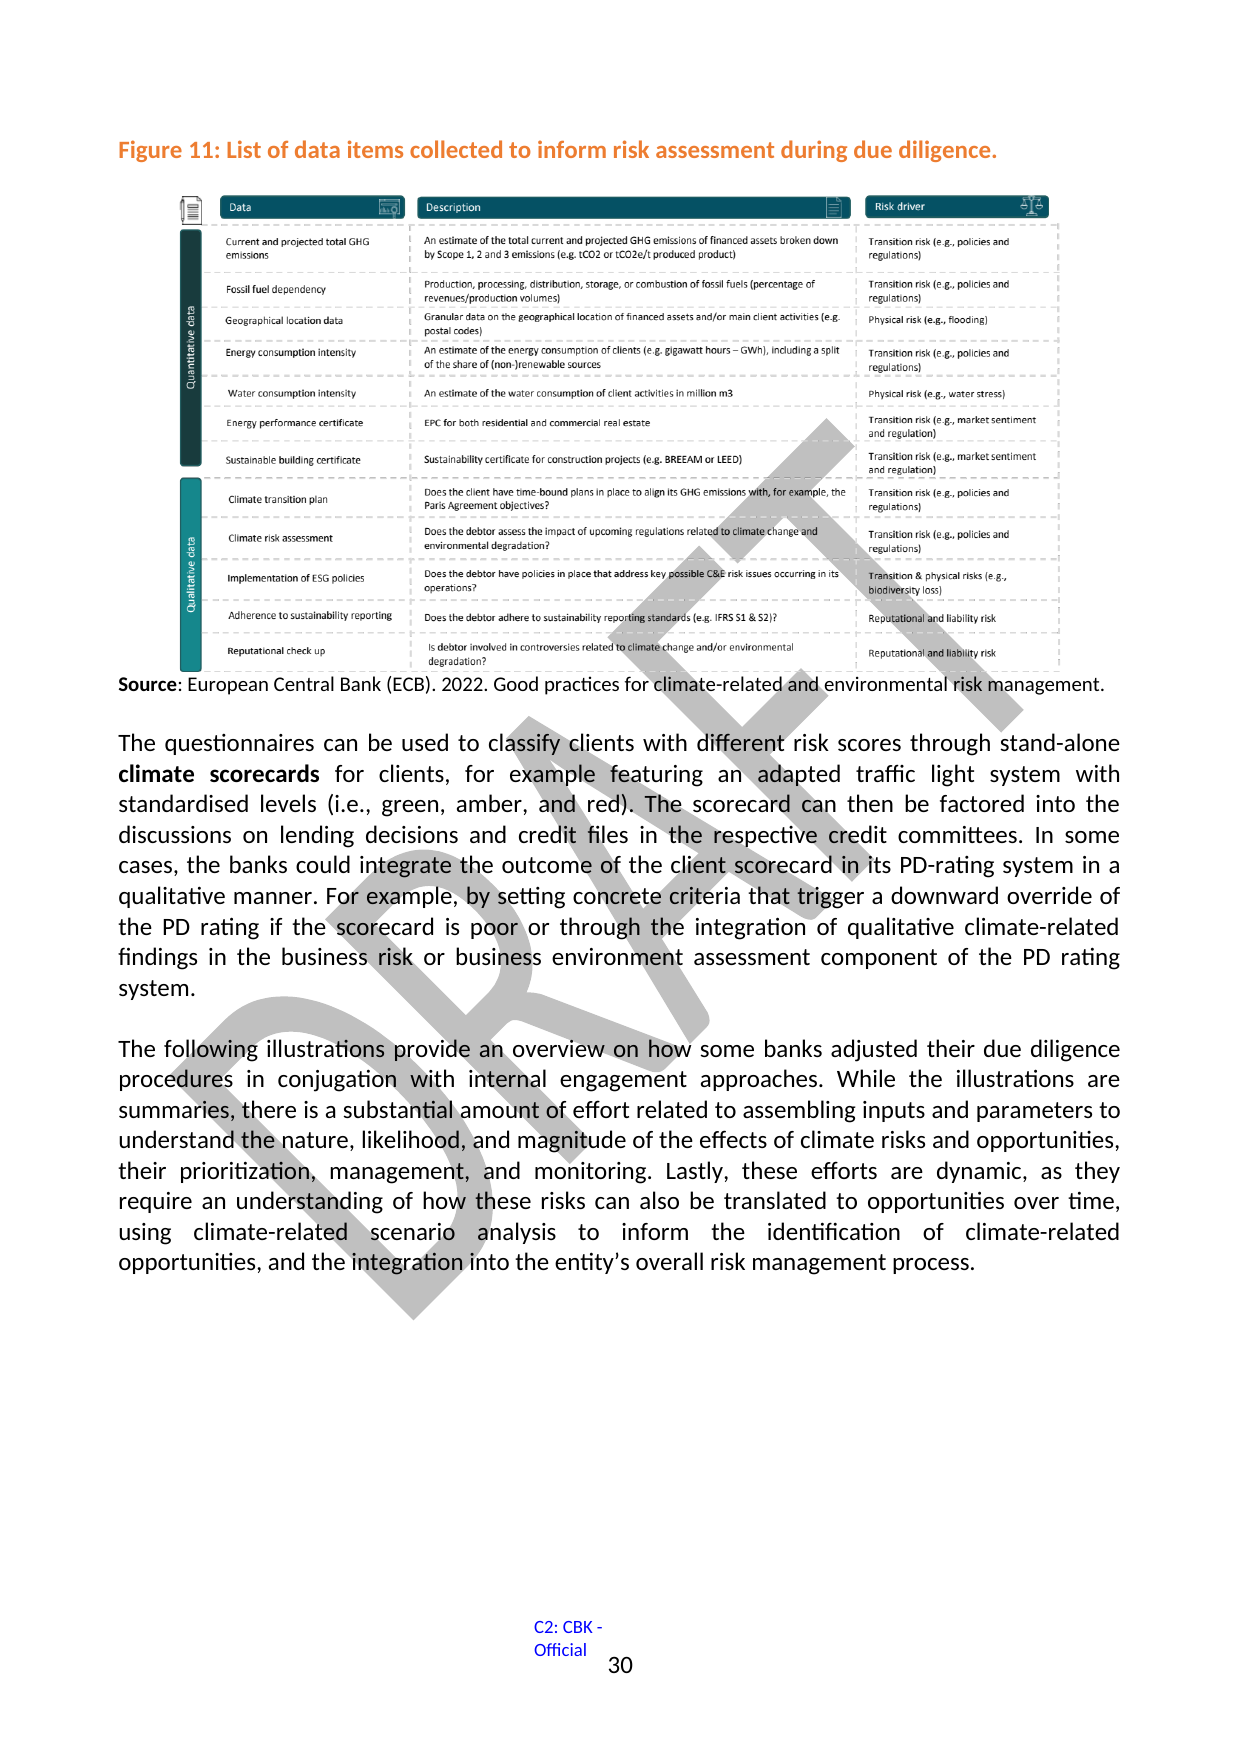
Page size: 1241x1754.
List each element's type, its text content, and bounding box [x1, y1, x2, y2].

text The questionnaires can be used to classify clients with different risk scores through stand-alone climate scorecards for clients, for example featuring an adapted traffic light system with standardised levels (i.e., green, amber, and red). The scorecard can then be factored into the discussions on lending decisions and credit files in the respective credit committees. In some cases, the banks could integrate the outcome of the client scorecard in its PD-rating system in a qualitative manner. For example, by setting concrete criteria that trigger a downward override of the PD rating if the scorecard is poor or through the integration of qualitative climate-related findings in the business risk or business environment assessment component of the PD rating system. [118, 728, 1122, 1002]
text The following illustrations provide an overview on how some banks adjusted their due diligence procedures in conjugation with internal engagement approaches. While the illustrations are summaries, there is a substantial amount of effort related to assembling inputs and parameters to understand the nature, likelihood, and magnitude of the effects of climate risks and opportunities, their prioritization, management, and monitoring. Lastly, these efforts are dynamic, as they require an understanding of how these risks can also be translated to opportunities over time, using climate-related scenario analysis to inform the identification of climate-related opportunities, and the integration into the entity’s overall risk management process. [118, 1033, 1122, 1277]
text Figure 11: List of data items collected to inform risk assessment during due diligence. [118, 135, 1122, 165]
text Source: European Central Bank (ECB). 2022. Good practices for climate-related and environmental risk management. [118, 672, 1122, 697]
